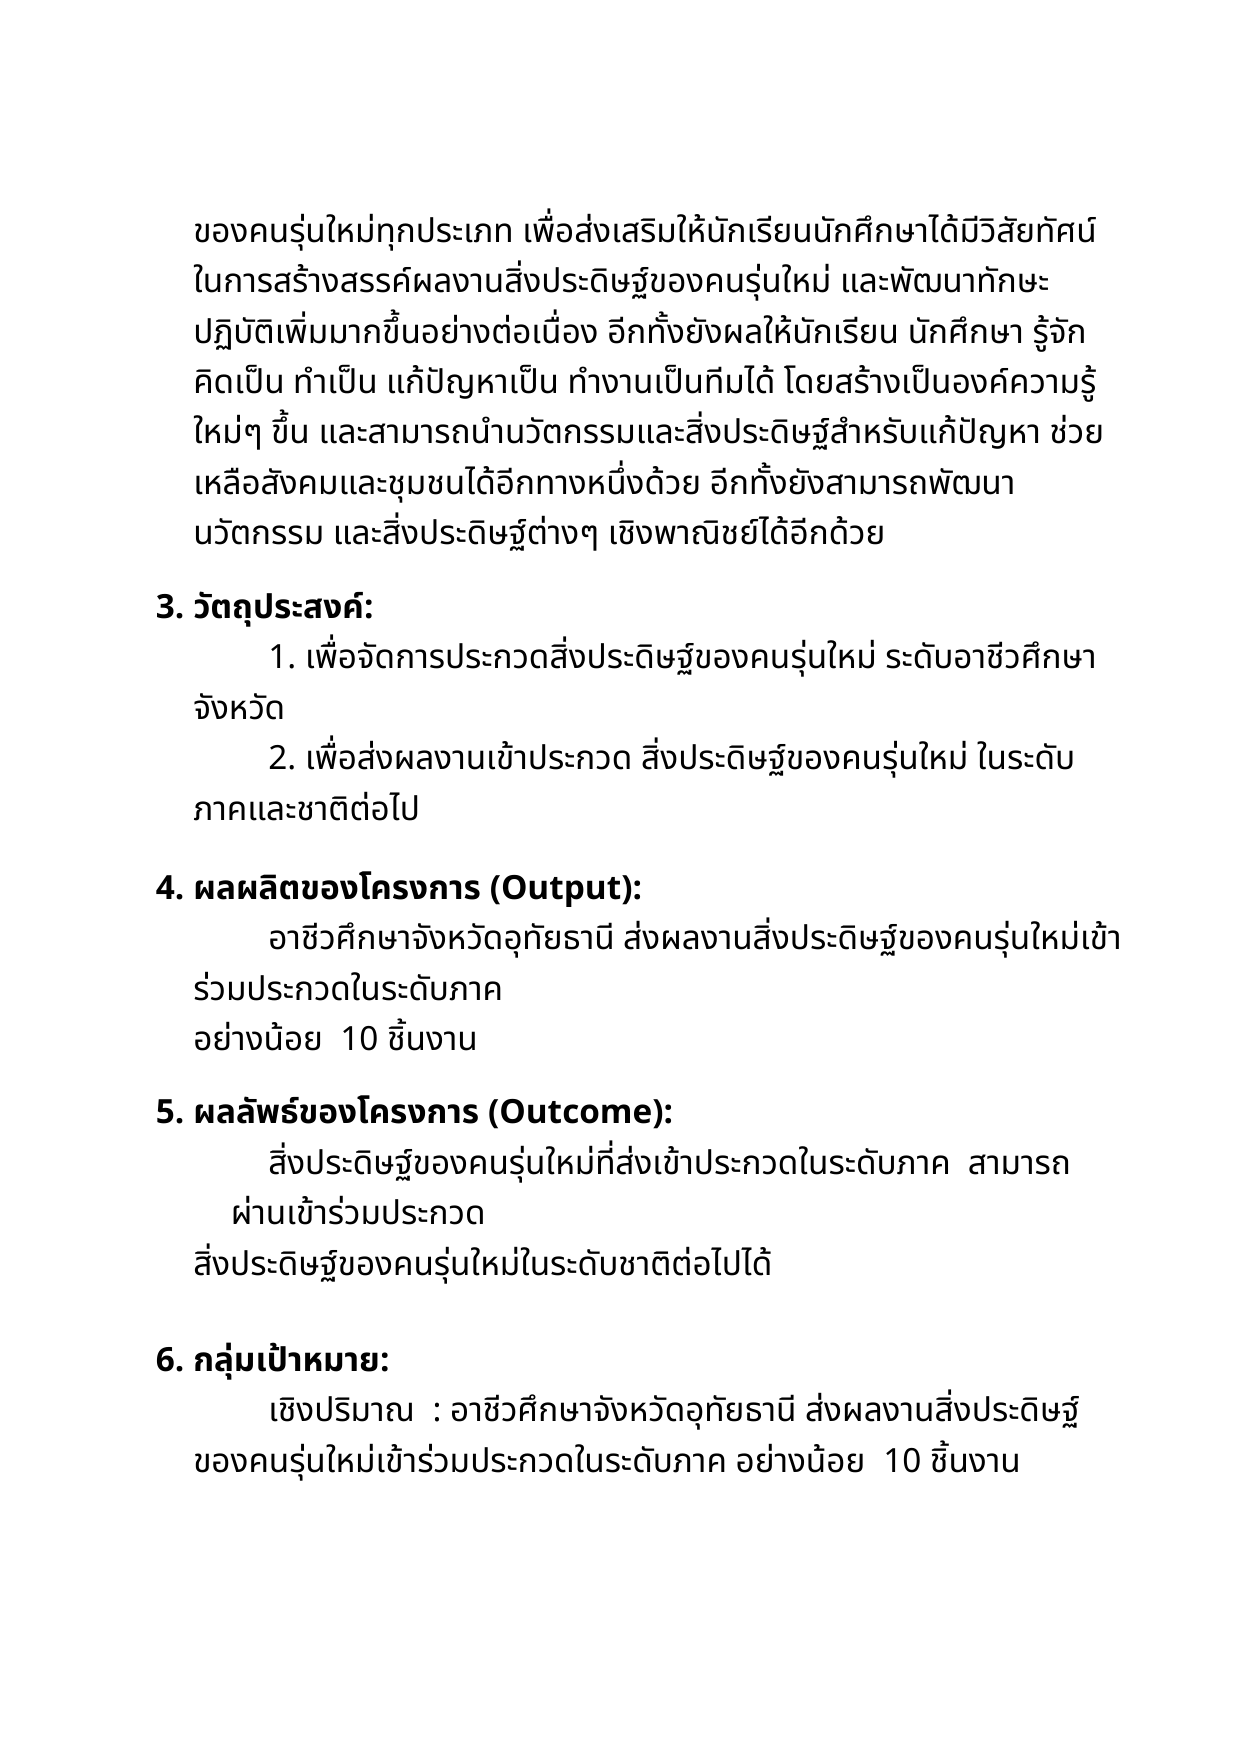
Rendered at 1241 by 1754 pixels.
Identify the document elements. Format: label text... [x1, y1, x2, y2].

text สิ่งประดิษฐ์ของคนรุ่นใหม่ที่ส่งเข้าประกวดในระดับภาค สามารถผ่านเข้าร่วมประกวด [231, 1139, 1122, 1240]
list ผลผลิตของโครงการ (Output): [156, 863, 1122, 914]
list เชิงปริมาณ : อาชีวศึกษาจังหวัดอุทัยธานี ส่งผลงานสิ่งประดิษฐ์ของคนรุ่นใหม่เข้าร่วมประกวดในระดับภาค อย่างน้อย 10 ชิ้นงาน [193, 1386, 1122, 1487]
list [193, 1240, 1122, 1290]
list อย่างน้อย 10 ชิ้นงาน [193, 1015, 1122, 1066]
list 2. เพื่อส่งผลงานเข้าประกวด สิ่งประดิษฐ์ของคนรุ่นใหม่ ในระดับภาคและชาติต่อไป [193, 734, 1122, 835]
list 1. เพื่อจัดการประกวดสิ่งประดิษฐ์ของคนรุ่นใหม่ ระดับอาชีวศึกษาจังหวัด [193, 633, 1122, 734]
list วัตถุประสงค์: [156, 582, 1122, 633]
list อาชีวศึกษาจังหวัดอุทัยธานี ส่งผลงานสิ่งประดิษฐ์ของคนรุ่นใหม่เข้าร่วมประกวดในระดับภาค [193, 914, 1122, 1015]
list ผลลัพธ์ของโครงการ (Outcome): [156, 1088, 1122, 1139]
list กลุ่มเป้าหมาย: [156, 1336, 1122, 1386]
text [193, 207, 1122, 560]
